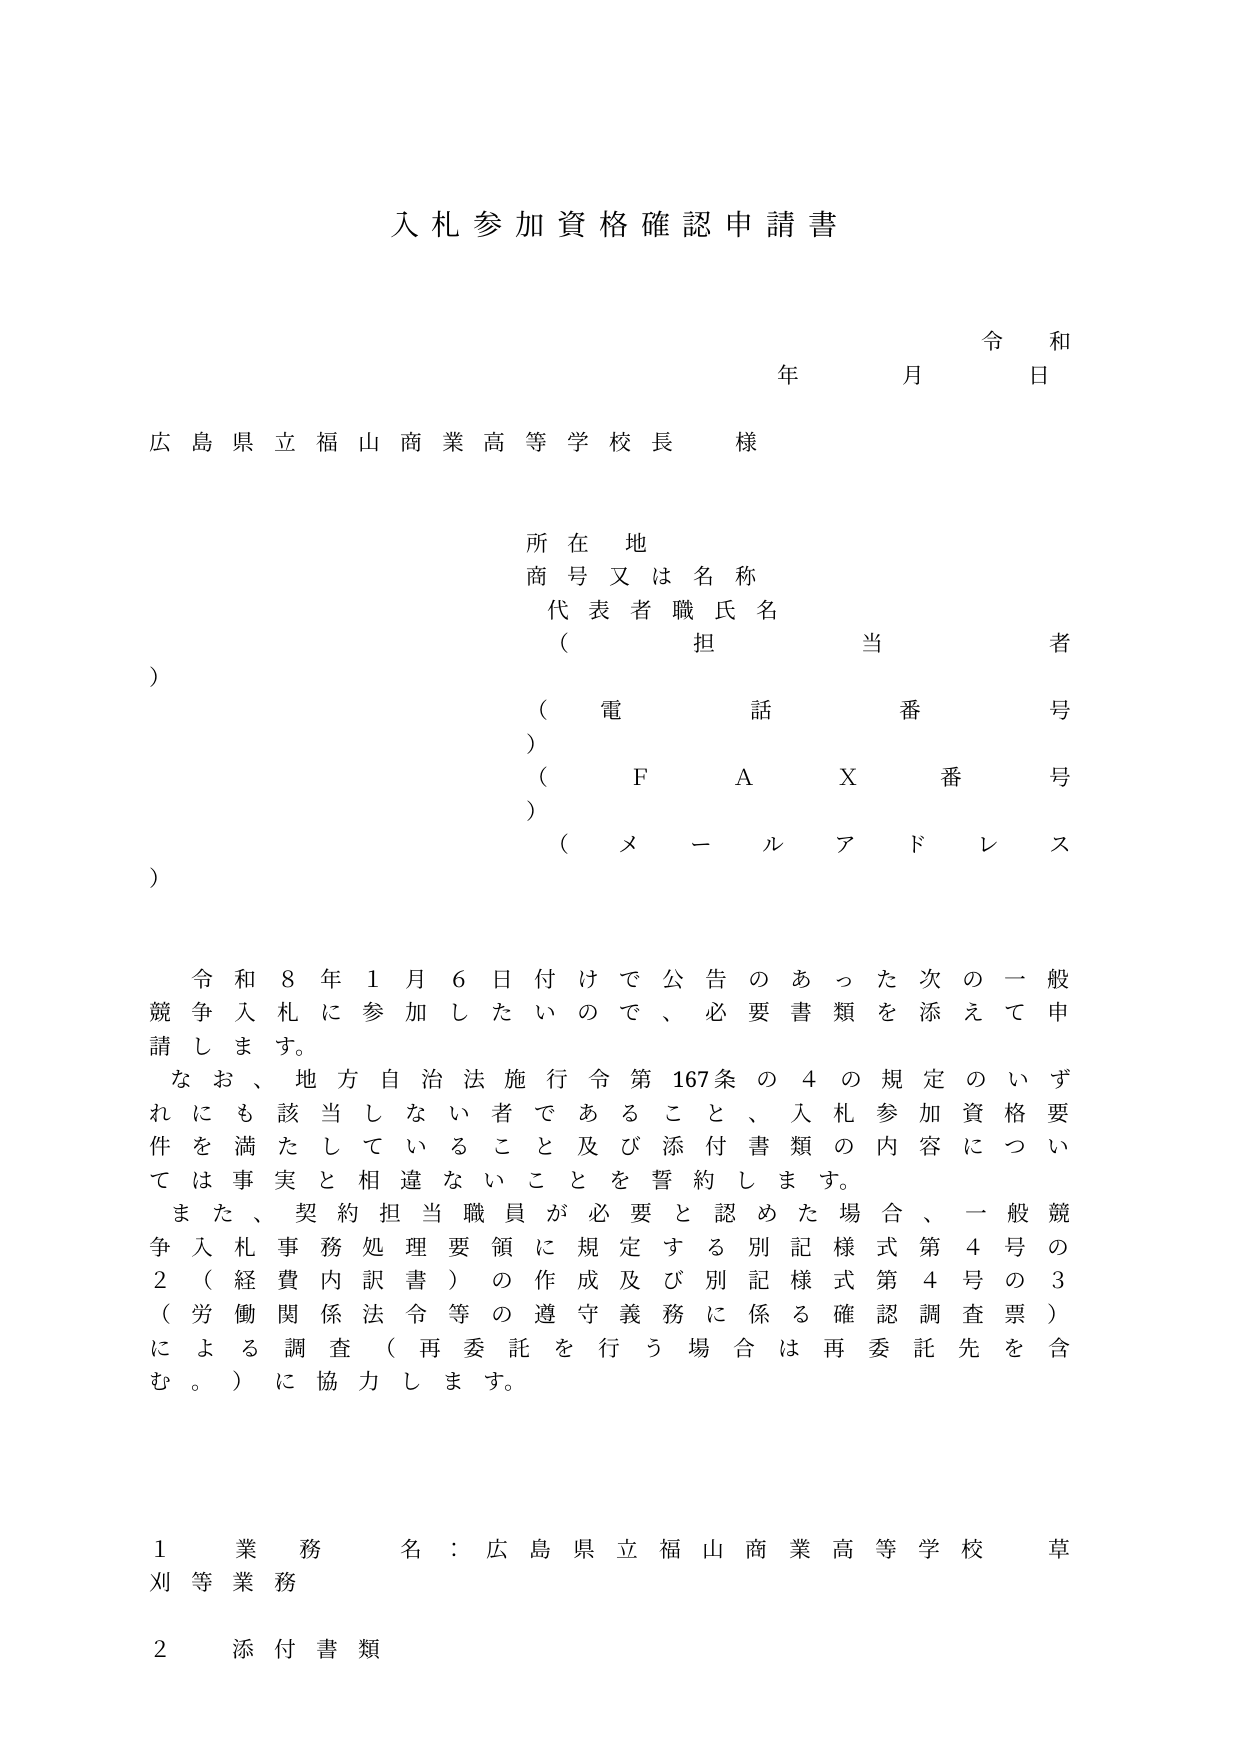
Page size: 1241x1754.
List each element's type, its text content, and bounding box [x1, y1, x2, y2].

text 広島県立福山商業高等学校長 様 [149, 424, 1091, 458]
text また、契約担当職員が必要と認めた場合、一般競争入札事務処理要領に規定する別記様式第４号の２（経費内訳書）の作成及び別記様式第４号の３（労働関係法令等の遵守義務に係る確認調査票）による調査（再委託を行う場合は再委託先を含む。）に協力します。 [149, 1196, 1091, 1397]
text （ＦＡＸ番号 ） [524, 759, 1091, 827]
text 代表者職氏名 [502, 592, 1091, 625]
text １ 業務名：広島県立福山商業高等学校 草刈等業務 [149, 1531, 1091, 1598]
text ２ 添付書類 [149, 1632, 1091, 1665]
text 令和８年１月６日付けで公告のあった次の一般競争入札に参加したいので、必要書類を添えて申請します。 [149, 961, 1091, 1061]
text （担当者 ） [149, 625, 1091, 692]
text なお、地方自治法施行令第167条の４の規定のいずれにも該当しない者であること、入札参加資格要件を満たしていること及び添付書類の内容については事実と相違ないことを誓約します。 [149, 1061, 1091, 1196]
text 所在地 [524, 525, 1091, 558]
text （電 話 番 号 ） [524, 692, 1091, 759]
text 商号又は名称 [524, 558, 1091, 592]
text 入札参加資格確認申請書 [149, 189, 1091, 256]
text （メールアドレス ） [149, 827, 1091, 894]
text 令和 年 月 日 [769, 323, 1091, 391]
